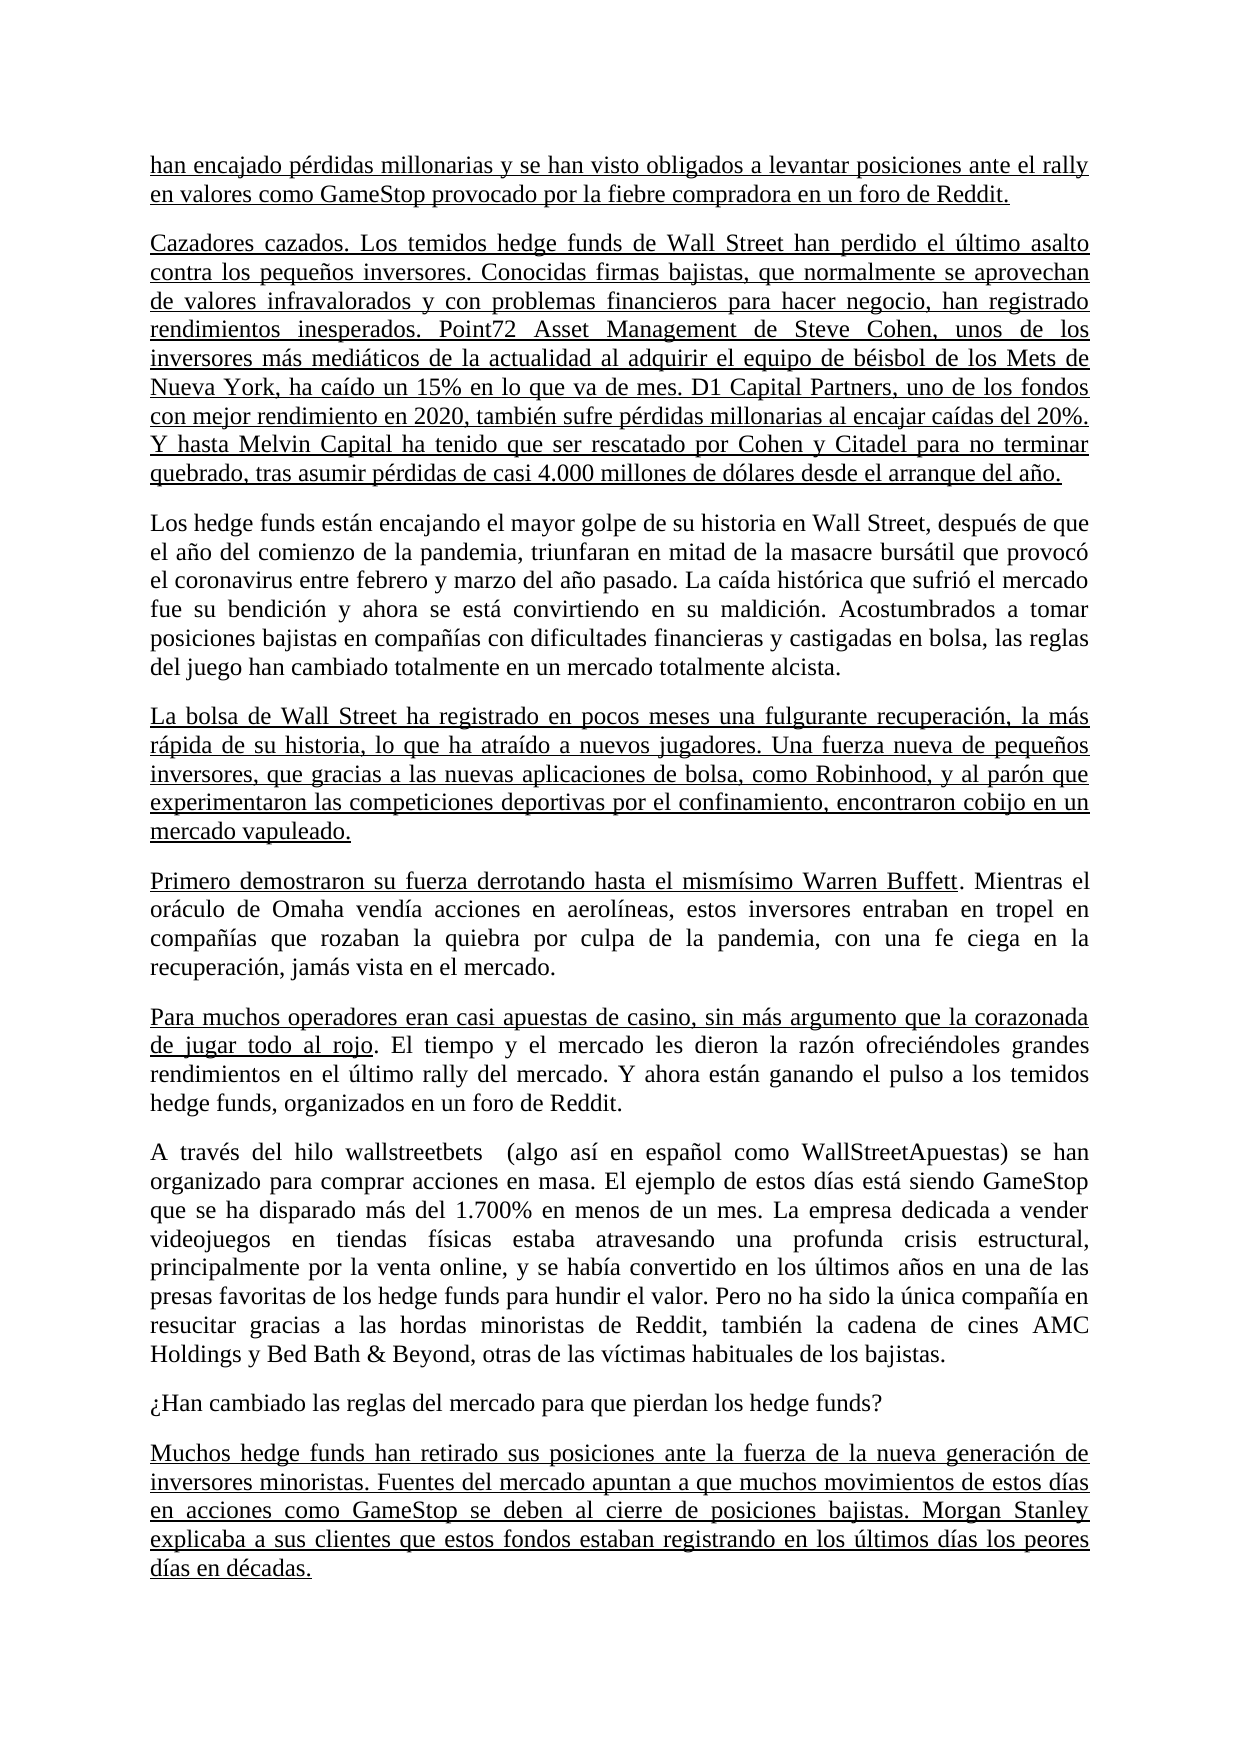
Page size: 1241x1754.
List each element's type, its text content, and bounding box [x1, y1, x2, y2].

text La bolsa de Wall Street ha registrado en pocos meses una fulgurante recuperación, la más rápida de su historia, lo que ha atraído a nuevos jugadores. Una fuerza nueva de pequeños inversores, que gracias a las nuevas aplicaciones de bolsa, como Robinhood, y al parón que experimentaron las competiciones deportivas por el confinamiento, encontraron cobijo en un mercado vapuleado. [150, 756, 1090, 812]
text La bolsa de Wall Street ha registrado en pocos meses una fulgurante recuperación, la más rápida de su historia, lo que ha atraído a nuevos jugadores. Una fuerza nueva de pequeños inversores, que gracias a las nuevas aplicaciones de bolsa, como Robinhood, y al parón que experimentaron las competiciones deportivas por el confinamiento, encontraron cobijo en un mercado vapuleado. [150, 814, 1090, 845]
text A través del hilo wallstreetbets (algo así en español como WallStreetApuestas) se han organizado para comprar acciones en masa. El ejemplo de estos días está siendo GameStop que se ha disparado más del 1.700% en menos de un mes. La empresa dedicada a vender videojuegos en tiendas físicas estaba atravesando una profunda crisis estructural, principalmente por la venta online, y se había convertido en los últimos años en una de las presas favoritas de los hedge funds para hundir el valor. Pero no ha sido la única compañía en resucitar gracias a las hordas minoristas de Reddit, también la cadena de cines AMC Holdings y Bed Bath & Beyond, otras de las víctimas habituales de los bajistas. [150, 1137, 1090, 1367]
text Muchos hedge funds han retirado sus posiciones ante la fuerza de la nueva generación de inversores minoristas. Fuentes del mercado apuntan a que muchos movimientos de estos días en acciones como GameStop se deben al cierre de posiciones bajistas. Morgan Stanley explicaba a sus clientes que estos fondos estaban registrando en los últimos días los peores días en décadas. [150, 1551, 1090, 1582]
text Los hedge funds están encajando el mayor golpe de su historia en Wall Street, después de que el año del comienzo de la pandemia, triunfaran en mitad de la masacre bursátil que provocó el coronavirus entre febrero y marzo del año pasado. La caída histórica que sufrió el mercado fue su bendición y ahora se está convirtiendo en su maldición. Acostumbrados a tomar posiciones bajistas en compañías con dificultades financieras y castigadas en bolsa, las reglas del juego han cambiado totalmente en un mercado totalmente alcista. [150, 508, 1090, 680]
text Para muchos operadores eran casi apuestas de casino, sin más argumento que la corazonada de jugar todo al rojo. El tiempo y el mercado les dieron la razón ofreciéndoles grandes rendimientos en el último rally del mercado. Y ahora están ganando el pulso a los temidos hedge funds, organizados en un foro de Reddit. [150, 1002, 1090, 1117]
text Muchos hedge funds han retirado sus posiciones ante la fuerza de la nueva generación de inversores minoristas. Fuentes del mercado apuntan a que muchos movimientos de estos días en acciones como GameStop se deben al cierre de posiciones bajistas. Morgan Stanley explicaba a sus clientes que estos fondos estaban registrando en los últimos días los peores días en décadas. [150, 1438, 1090, 1463]
text La bolsa de Wall Street ha registrado en pocos meses una fulgurante recuperación, la más rápida de su historia, lo que ha atraído a nuevos jugadores. Una fuerza nueva de pequeños inversores, que gracias a las nuevas aplicaciones de bolsa, como Robinhood, y al parón que experimentaron las competiciones deportivas por el confinamiento, encontraron cobijo en un mercado vapuleado. [150, 701, 1090, 726]
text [150, 150, 1090, 207]
text Muchos hedge funds han retirado sus posiciones ante la fuerza de la nueva generación de inversores minoristas. Fuentes del mercado apuntan a que muchos movimientos de estos días en acciones como GameStop se deben al cierre de posiciones bajistas. Morgan Stanley explicaba a sus clientes que estos fondos estaban registrando en los últimos días los peores días en décadas. [150, 1464, 1090, 1492]
text ¿Han cambiado las reglas del mercado para que pierdan los hedge funds? [150, 1388, 1090, 1417]
text Cazadores cazados. Los temidos hedge funds de Wall Street han perdido el último asalto contra los pequeños inversores. Conocidas firmas bajistas, que normalmente se aprovechan de valores infravalorados y con problemas financieros para hacer negocio, han registrado rendimientos inesperados. Point72 Asset Management de Steve Cohen, unos de los inversores más mediáticos de la actualidad al adquirir el equipo de béisbol de los Mets de Nueva York, ha caído un 15% en lo que va de mes. D1 Capital Partners, uno de los fondos con mejor rendimiento en 2020, también sufre pérdidas millonarias al encajar caídas del 20%. Y hasta Melvin Capital ha tenido que ser rescatado por Cohen y Citadel para no terminar quebrado, tras asumir pérdidas de casi 4.000 millones de dólares desde el arranque del año. [150, 398, 1090, 487]
text La bolsa de Wall Street ha registrado en pocos meses una fulgurante recuperación, la más rápida de su historia, lo que ha atraído a nuevos jugadores. Una fuerza nueva de pequeños inversores, que gracias a las nuevas aplicaciones de bolsa, como Robinhood, y al parón que experimentaron las competiciones deportivas por el confinamiento, encontraron cobijo en un mercado vapuleado. [150, 728, 1090, 755]
text Primero demostraron su fuerza derrotando hasta el mismísimo Warren Buffett. Mientras el oráculo de Omaha vendía acciones en aerolíneas, estos inversores entraban en tropel en compañías que rozaban la quiebra por culpa de la pandemia, con una fe ciega en la recuperación, jamás vista en el mercado. [150, 866, 1090, 981]
text Muchos hedge funds han retirado sus posiciones ante la fuerza de la nueva generación de inversores minoristas. Fuentes del mercado apuntan a que muchos movimientos de estos días en acciones como GameStop se deben al cierre de posiciones bajistas. Morgan Stanley explicaba a sus clientes que estos fondos estaban registrando en los últimos días los peores días en décadas. [150, 1522, 1090, 1549]
text Muchos hedge funds han retirado sus posiciones ante la fuerza de la nueva generación de inversores minoristas. Fuentes del mercado apuntan a que muchos movimientos de estos días en acciones como GameStop se deben al cierre de posiciones bajistas. Morgan Stanley explicaba a sus clientes que estos fondos estaban registrando en los últimos días los peores días en décadas. [150, 1493, 1090, 1520]
